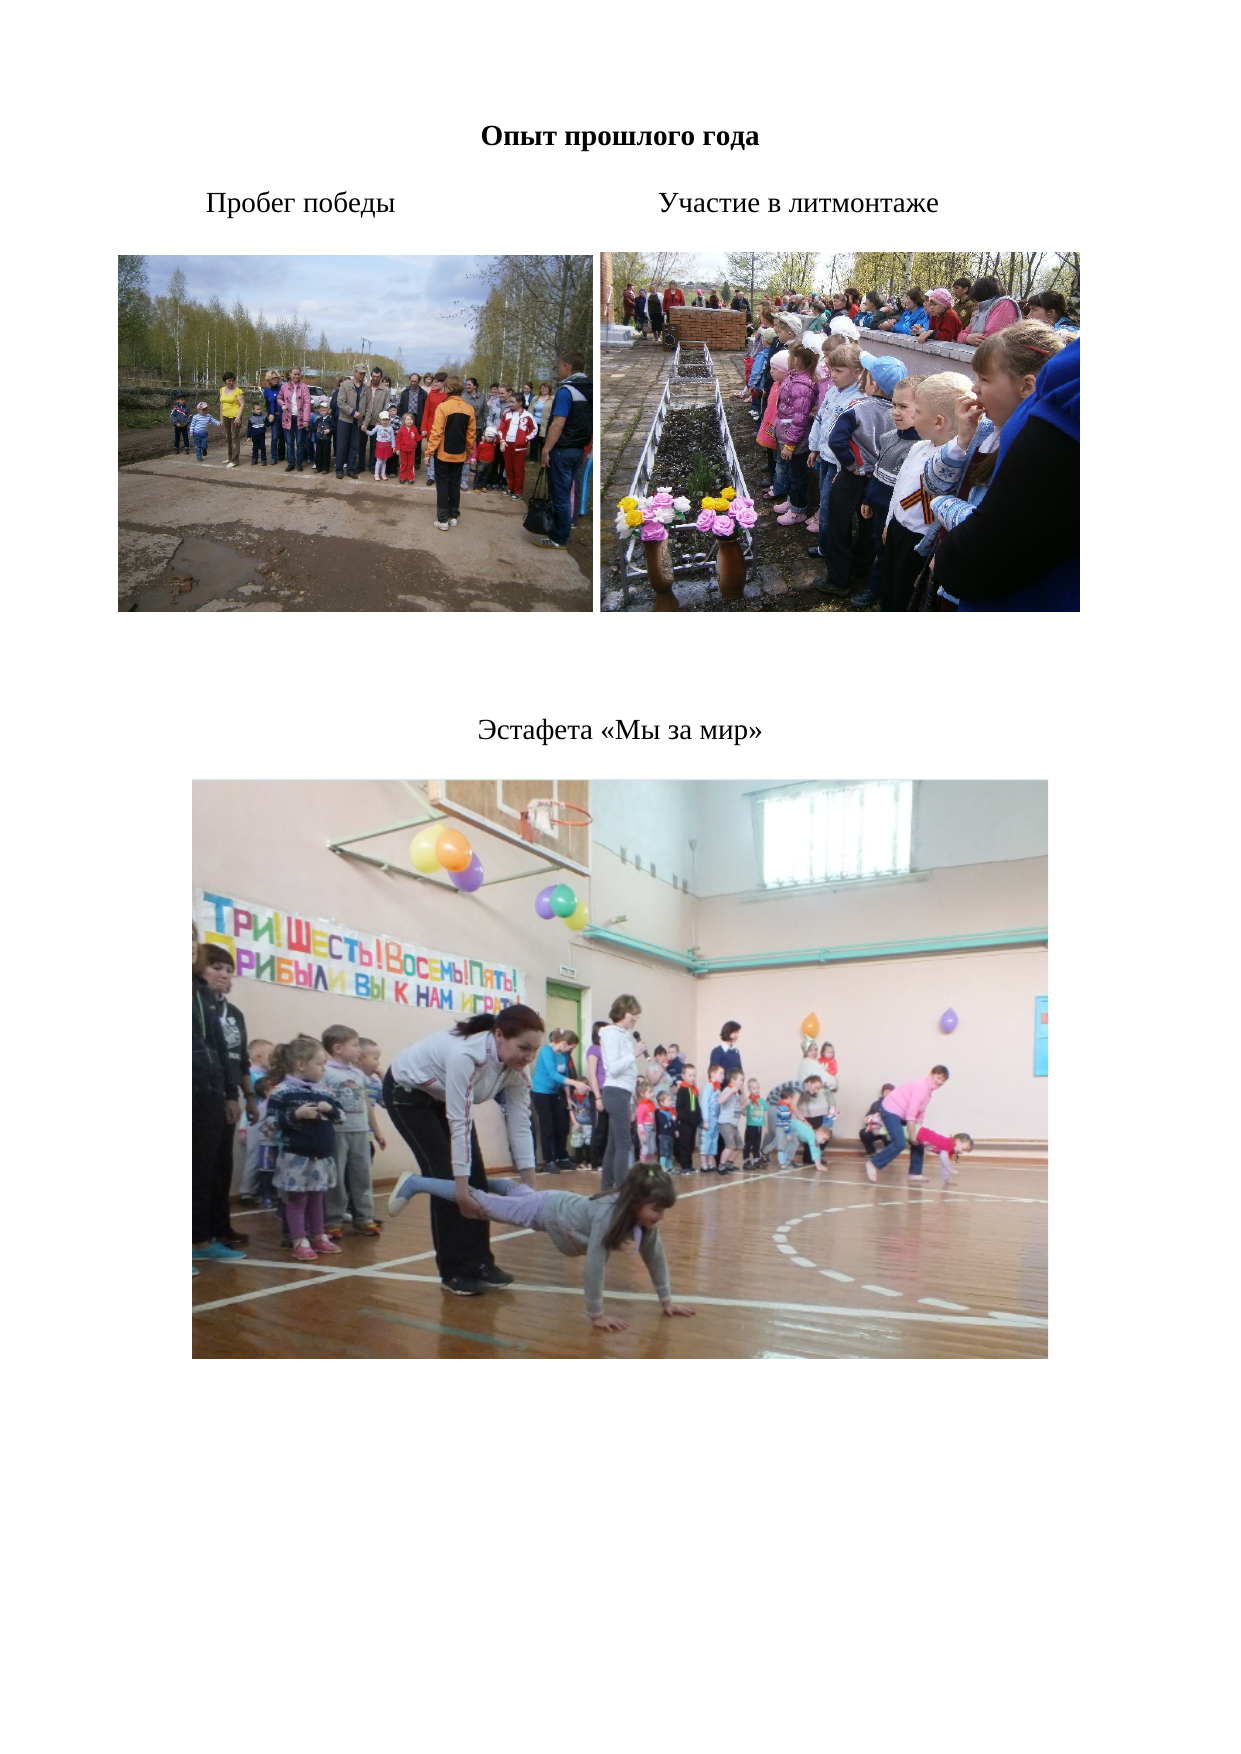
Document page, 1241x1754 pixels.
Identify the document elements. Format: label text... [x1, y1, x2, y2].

picture [600, 252, 1080, 612]
picture [192, 779, 1049, 1359]
picture [118, 255, 593, 612]
text Пробег победы Участие в литмонтаже [118, 185, 1122, 219]
text Эстафета «Мы за мир» [118, 712, 1122, 746]
text Опыт прошлого года [118, 118, 1122, 152]
